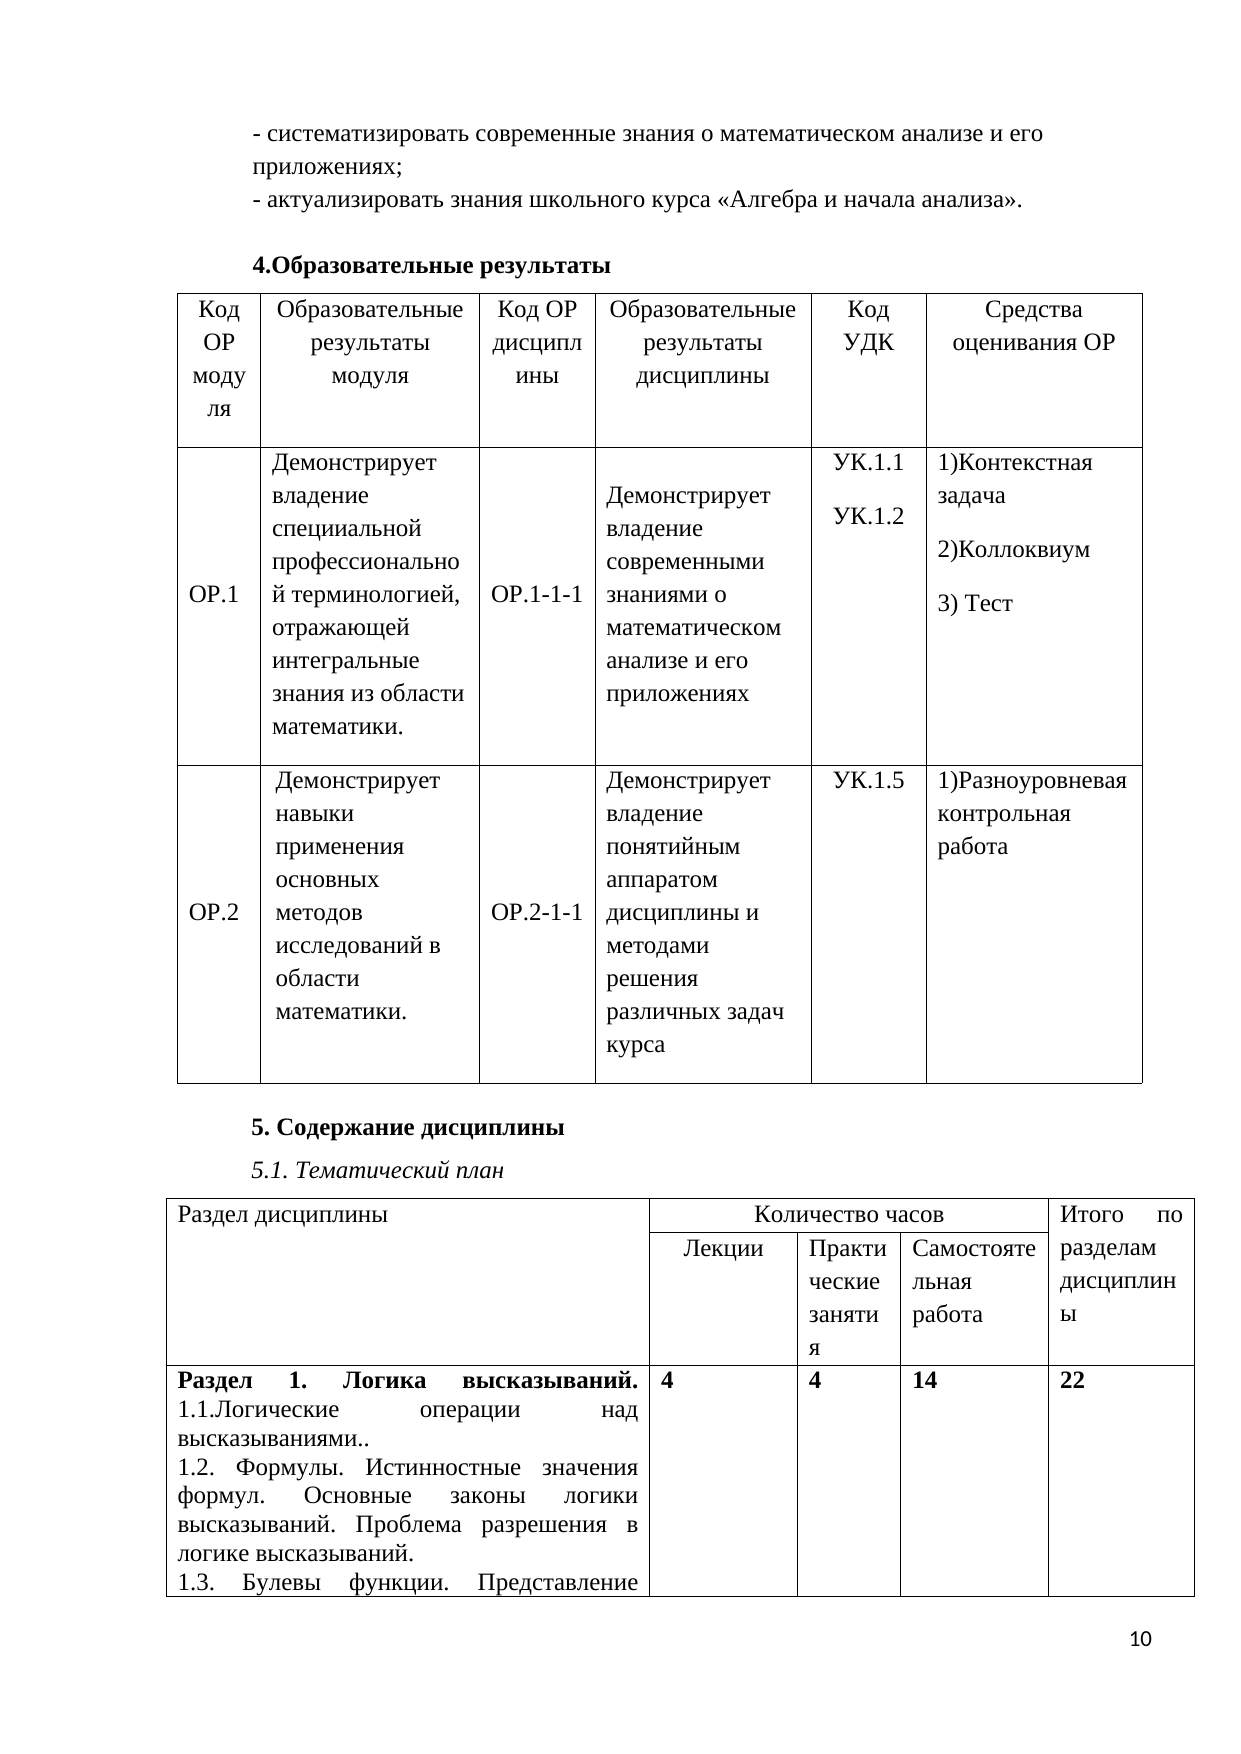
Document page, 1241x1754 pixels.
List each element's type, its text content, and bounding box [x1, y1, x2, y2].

table_header Образовательные результаты модуля [261, 294, 479, 446]
table_header Количество часов [650, 1199, 1048, 1232]
table_header Раздел дисциплины [167, 1199, 649, 1364]
table_cell 4 [798, 1366, 900, 1596]
text - систематизировать современные знания о математическом анализе и его приложениях; [252, 118, 1152, 180]
table_header Код УДК [812, 294, 926, 446]
text 5.1. Тематический план [177, 1155, 1152, 1184]
table_cell 4 [650, 1366, 797, 1596]
table_cell УК.1.1 УК.1.2 [812, 448, 926, 764]
table_cell ОР.2 [178, 766, 260, 1083]
table_cell ОР.2-1-1 [480, 766, 595, 1083]
table_header Код ОР модуля [178, 294, 260, 446]
table_cell Лекции [650, 1233, 797, 1364]
text 5. Содержание дисциплины [177, 1112, 1152, 1141]
table_cell 14 [901, 1366, 1048, 1596]
text - актуализировать знания школьного курса «Алгебра и начала анализа». [177, 184, 1152, 213]
table_header Образовательные результаты дисциплины [596, 294, 811, 446]
table_cell ОР.1 [178, 448, 260, 764]
table_cell Практические занятия [798, 1233, 900, 1364]
table_header Итого по разделам дисциплины [1049, 1199, 1194, 1364]
table_cell Самостоятельная работа [901, 1233, 1048, 1364]
table_cell 1)Контекстная задача 2)Коллоквиум 3) Тест [927, 448, 1142, 764]
table_cell Демонстрирует владение специиальной профессиональной терминологией, отражающей интегральные знания из области математики. [261, 448, 479, 764]
table_header Средства оценивания ОР [927, 294, 1142, 446]
table_cell Демонстрирует владение современными знаниями о математическом анализе и его приложениях [596, 448, 811, 764]
table_cell 22 [1049, 1366, 1194, 1596]
table_header Код ОР дисциплины [480, 294, 595, 446]
table_cell Демонстрирует навыки применения основных методов исследований в области математики. [261, 766, 479, 1083]
text 4.Образовательные результаты [252, 250, 1152, 279]
table_cell 1)Разноуровневая контрольная работа [927, 766, 1142, 1083]
table_cell УК.1.5 [812, 766, 926, 1083]
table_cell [167, 1366, 649, 1596]
table_cell ОР.1-1-1 [480, 448, 595, 764]
table_cell Демонстрирует владение понятийным аппаратом дисциплины и методами решения различных задач курса [596, 766, 811, 1083]
